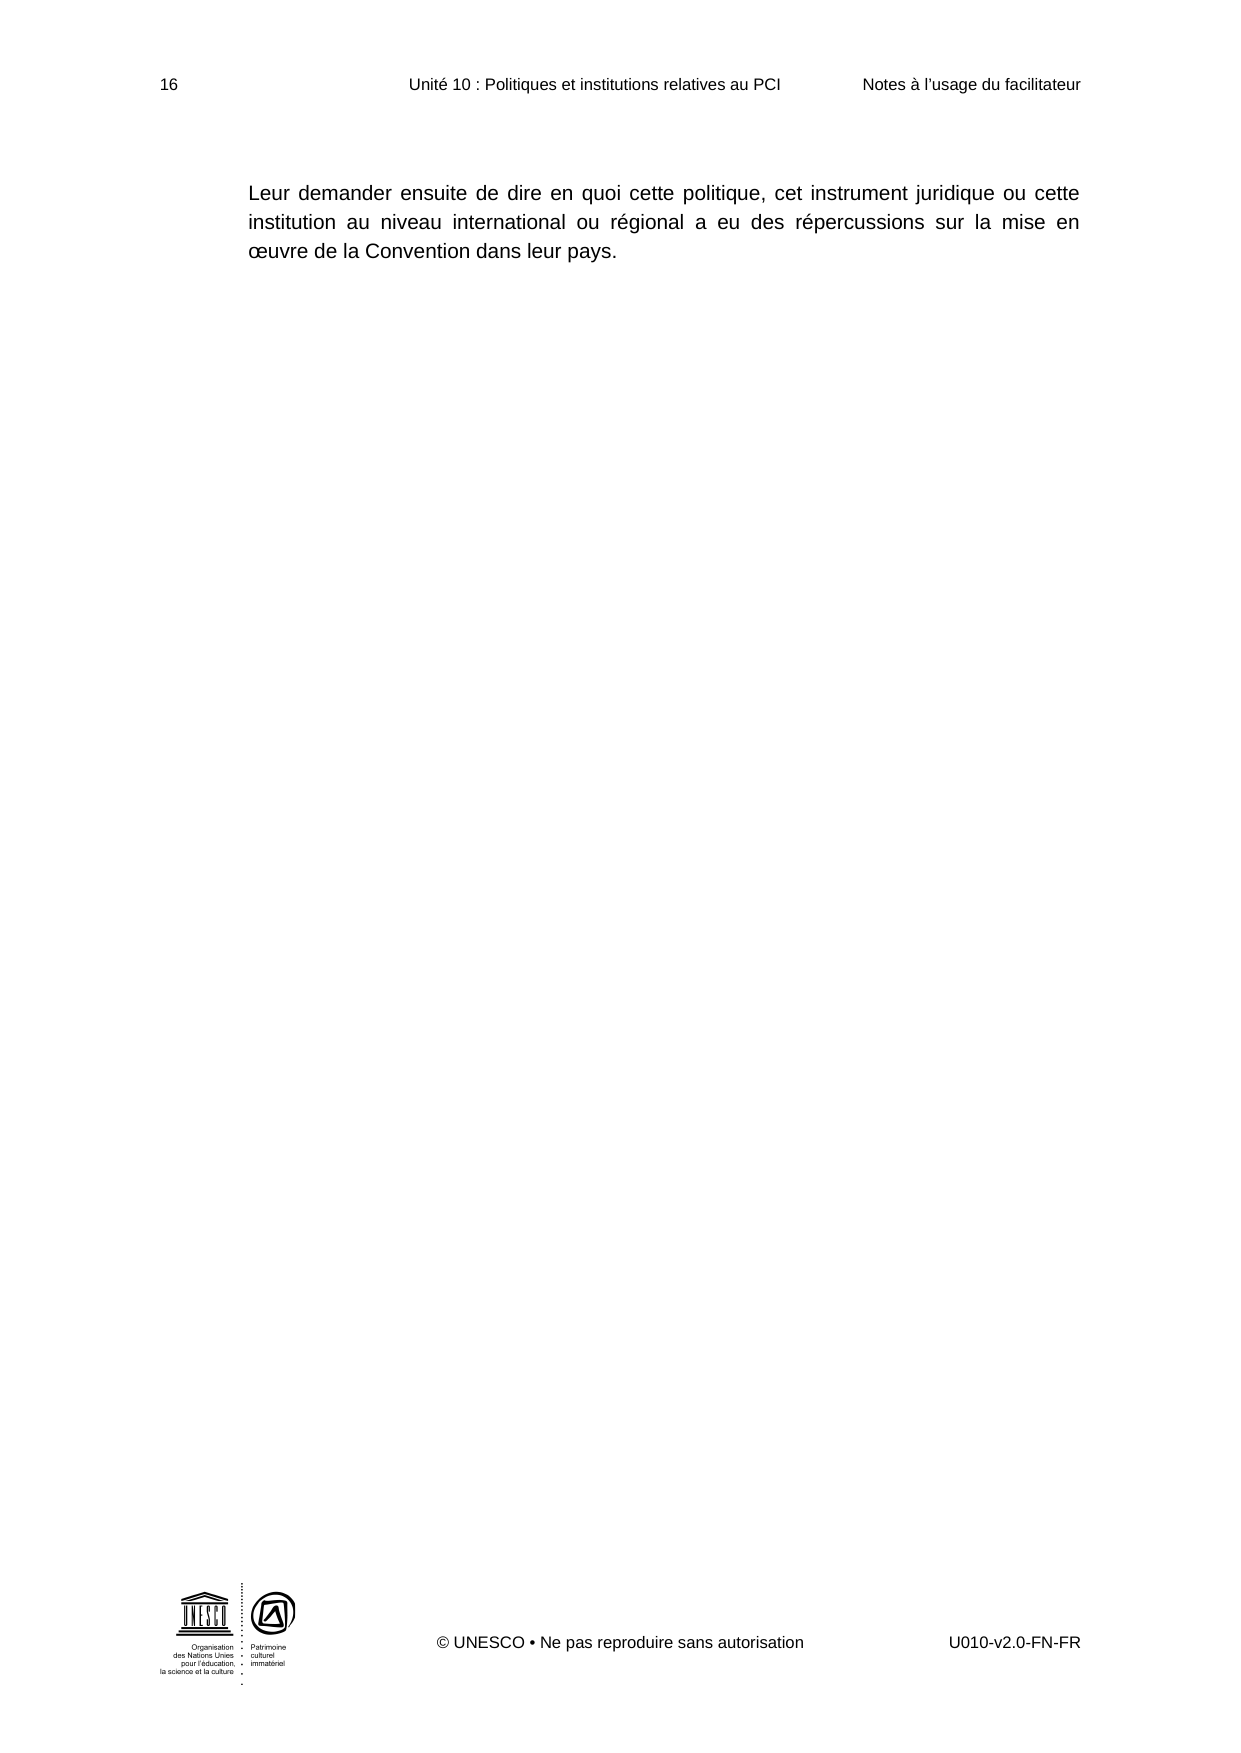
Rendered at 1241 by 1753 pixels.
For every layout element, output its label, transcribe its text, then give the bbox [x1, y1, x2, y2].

text Leur demander ensuite de dire en quoi cette politique, cet instrument juridique ou cette institution au niveau international ou régional a eu des répercussions sur la mise en œuvre de la Convention dans leur pays. [248, 177, 1081, 265]
picture [160, 1583, 296, 1685]
